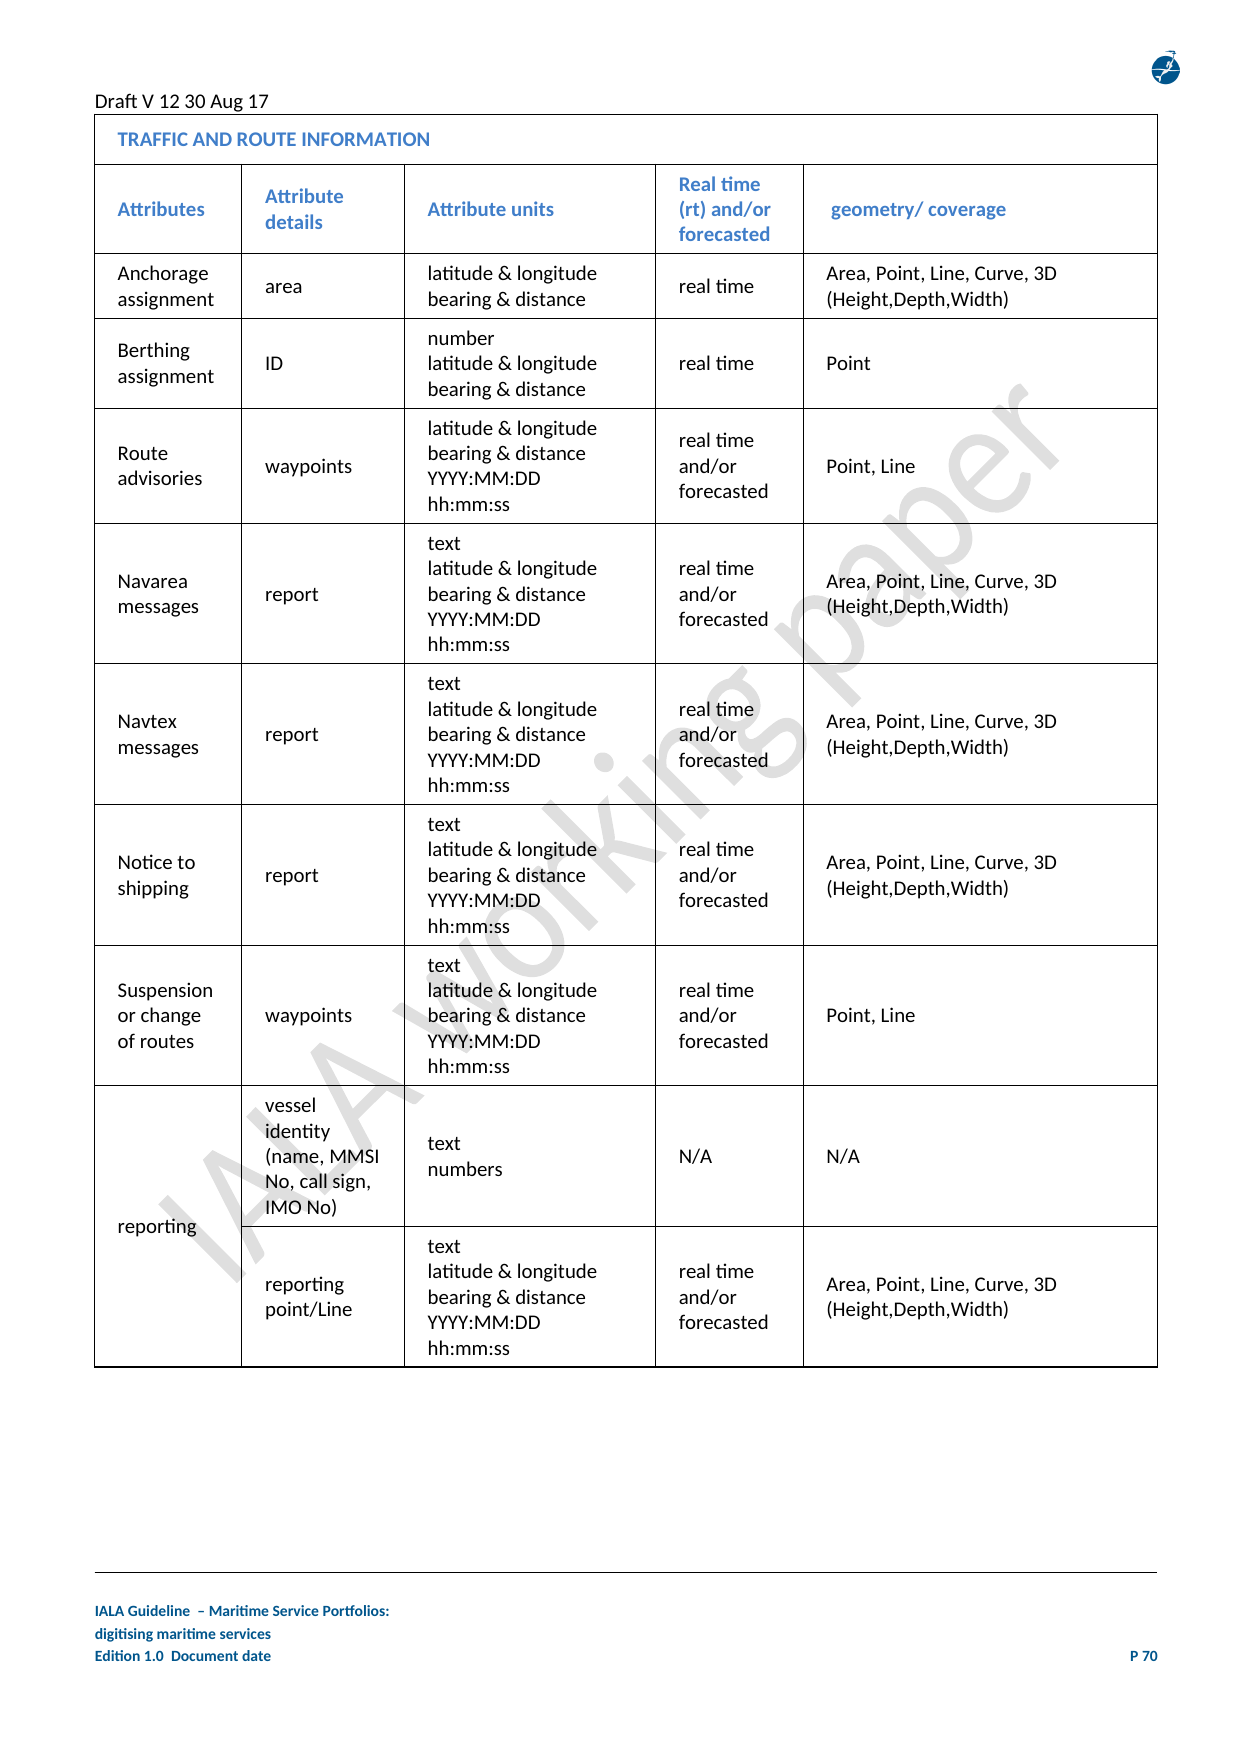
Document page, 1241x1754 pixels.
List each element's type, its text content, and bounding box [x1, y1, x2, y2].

table_cell real time and/or forecasted [656, 409, 803, 523]
table_cell text latitude & longitude bearing & distance YYYY:MM:DD hh:mm:ss [405, 946, 655, 1085]
table_cell text latitude & longitude bearing & distance YYYY:MM:DD hh:mm:ss [405, 524, 655, 663]
picture [1120, 0, 1239, 119]
table_cell Navtex messages [95, 664, 241, 804]
table_cell Berthing assignment [95, 319, 241, 407]
table_cell report [242, 664, 404, 804]
table_cell Point, Line [804, 946, 1157, 1085]
table_cell latitude & longitude bearing & distance [405, 254, 655, 318]
table_cell ID [242, 319, 404, 407]
table_cell waypoints [242, 946, 404, 1085]
table_cell Area, Point, Line, Curve, 3D (Height,Depth,Width) [804, 805, 1157, 944]
table_cell real time and/or forecasted [656, 805, 803, 944]
table_cell text numbers [405, 1086, 655, 1226]
table_cell N/A [804, 1086, 1157, 1226]
table_cell Attributes [95, 165, 241, 253]
table_cell report [242, 805, 404, 944]
table_cell number latitude & longitude bearing & distance [405, 319, 655, 407]
table_cell Anchorage assignment [95, 254, 241, 318]
table_cell Area, Point, Line, Curve, 3D (Height,Depth,Width) [804, 1227, 1157, 1366]
table_cell Area, Point, Line, Curve, 3D (Height,Depth,Width) [804, 664, 1157, 804]
table_cell N/A [656, 1086, 803, 1226]
table_cell real time and/or forecasted [656, 946, 803, 1085]
table_cell text latitude & longitude bearing & distance YYYY:MM:DD hh:mm:ss [405, 805, 655, 944]
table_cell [804, 254, 1157, 318]
table_cell text latitude & longitude bearing & distance YYYY:MM:DD hh:mm:ss [405, 1227, 655, 1366]
table_cell Point [804, 319, 1157, 407]
table_cell real time [656, 254, 803, 318]
table_cell Point, Line [804, 409, 1157, 523]
table_cell Attribute units [405, 165, 655, 253]
table_cell Route advisories [95, 409, 241, 523]
table_cell waypoints [242, 409, 404, 523]
table_cell Real time (rt) and/or forecasted [656, 165, 803, 253]
table_cell real time and/or forecasted [656, 1227, 803, 1366]
table_cell Area, Point, Line, Curve, 3D (Height,Depth,Width) [804, 524, 1157, 663]
table_cell Attribute details [242, 165, 404, 253]
table_cell report [242, 524, 404, 663]
table_cell area [242, 254, 404, 318]
table_cell Suspension or change of routes [95, 946, 241, 1085]
table_cell text latitude & longitude bearing & distance YYYY:MM:DD hh:mm:ss [405, 664, 655, 804]
table_cell vessel identity (name, MMSI No, call sign, IMO No) [242, 1086, 404, 1226]
table_cell real time and/or forecasted [656, 524, 803, 663]
table_cell reporting point/Line [242, 1227, 404, 1366]
table_cell real time and/or forecasted [656, 664, 803, 804]
table_header TRAFFIC AND ROUTE INFORMATION [95, 115, 1157, 163]
table_cell Navarea messages [95, 524, 241, 663]
table_cell Notice to shipping [95, 805, 241, 944]
table_cell geometry/ coverage [804, 165, 1157, 253]
table_cell latitude & longitude bearing & distance YYYY:MM:DD hh:mm:ss [405, 409, 655, 523]
table_cell reporting [95, 1086, 241, 1366]
table_cell real time [656, 319, 803, 407]
